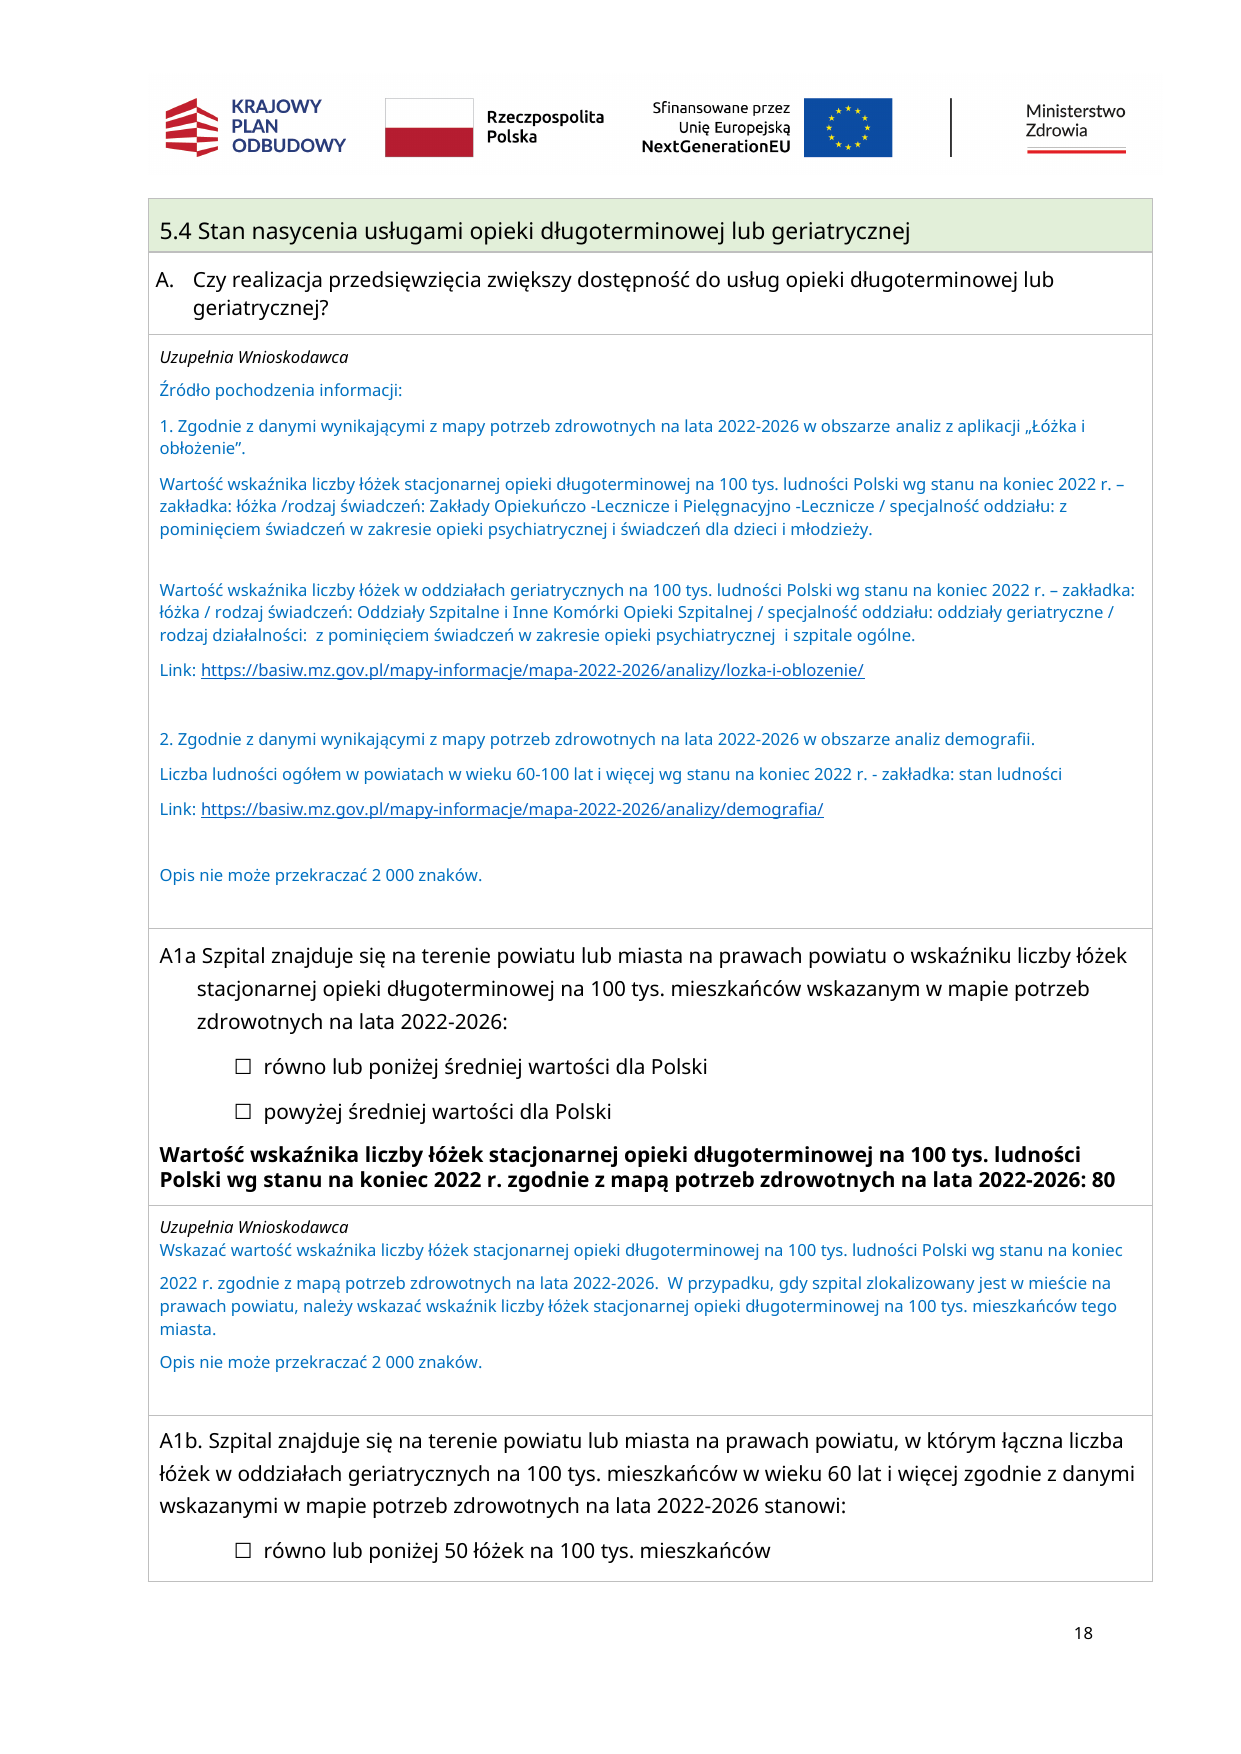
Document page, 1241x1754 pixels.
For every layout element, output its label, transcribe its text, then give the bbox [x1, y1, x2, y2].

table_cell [149, 1416, 1152, 1581]
table_cell Czy realizacja przedsięwzięcia zwiększy dostępność do usług opieki długoterminowej lub geriatrycznej? [149, 253, 1152, 334]
table_cell 5.4 Stan nasycenia usługami opieki długoterminowej lub geriatrycznej [149, 199, 1152, 251]
table_cell Uzupełnia Wnioskodawca Źródło pochodzenia informacji: 1. Zgodnie z danymi wynikającymi z mapy potrzeb zdrowotnych na lata 2022-2026 w obszarze analiz z aplikacji „Łóżka i obłożenie”. Wartość wskaźnika liczby łóżek stacjonarnej opieki długoterminowej na 100 tys. ludności Polski wg stanu na koniec 2022 r. – zakładka: łóżka /rodzaj świadczeń: Zakłady Opiekuńczo -Lecznicze i Pielęgnacyjno -Lecznicze / specjalność oddziału: z pominięciem świadczeń w zakresie opieki psychiatrycznej i świadczeń dla dzieci i młodzieży. Wartość wskaźnika liczby łóżek w oddziałach geriatrycznych na 100 tys. ludności Polski wg stanu na koniec 2022 r. – zakładka: łóżka / rodzaj świadczeń: Oddziały Szpitalne i Inne Komórki Opieki Szpitalnej / specjalność oddziału: oddziały geriatryczne / rodzaj działalności: z pominięciem świadczeń w zakresie opieki psychiatrycznej i szpitale ogólne. Link: https://basiw.mz.gov.pl/mapy-informacje/mapa-2022-2026/analizy/lozka-i-oblozenie/ 2. Zgodnie z danymi wynikającymi z mapy potrzeb zdrowotnych na lata 2022-2026 w obszarze analiz demografii. Liczba ludności ogółem w powiatach w wieku 60-100 lat i więcej wg stanu na koniec 2022 r. - zakładka: stan ludności Link: https://basiw.mz.gov.pl/mapy-informacje/mapa-2022-2026/analizy/demografia/ Opis nie może przekraczać 2 000 znaków. [149, 335, 1152, 928]
table_cell A1a Szpital znajduje się na terenie powiatu lub miasta na prawach powiatu o wskaźniku liczby łóżek stacjonarnej opieki długoterminowej na 100 tys. mieszkańców wskazanym w mapie potrzeb zdrowotnych na lata 2022-2026: równo lub poniżej średniej wartości dla Polski powyżej średniej wartości dla Polski Wartość wskaźnika liczby łóżek stacjonarnej opieki długoterminowej na 100 tys. ludności Polski wg stanu na koniec 2022 r. zgodnie z mapą potrzeb zdrowotnych na lata 2022-2026: 80 [149, 929, 1152, 1205]
table_cell Uzupełnia Wnioskodawca Wskazać wartość wskaźnika liczby łóżek stacjonarnej opieki długoterminowej na 100 tys. ludności Polski wg stanu na koniec 2022 r. zgodnie z mapą potrzeb zdrowotnych na lata 2022-2026. W przypadku, gdy szpital zlokalizowany jest w mieście na prawach powiatu, należy wskazać wskaźnik liczby łóżek stacjonarnej opieki długoterminowej na 100 tys. mieszkańców tego miasta. Opis nie może przekraczać 2 000 znaków. [149, 1206, 1152, 1415]
